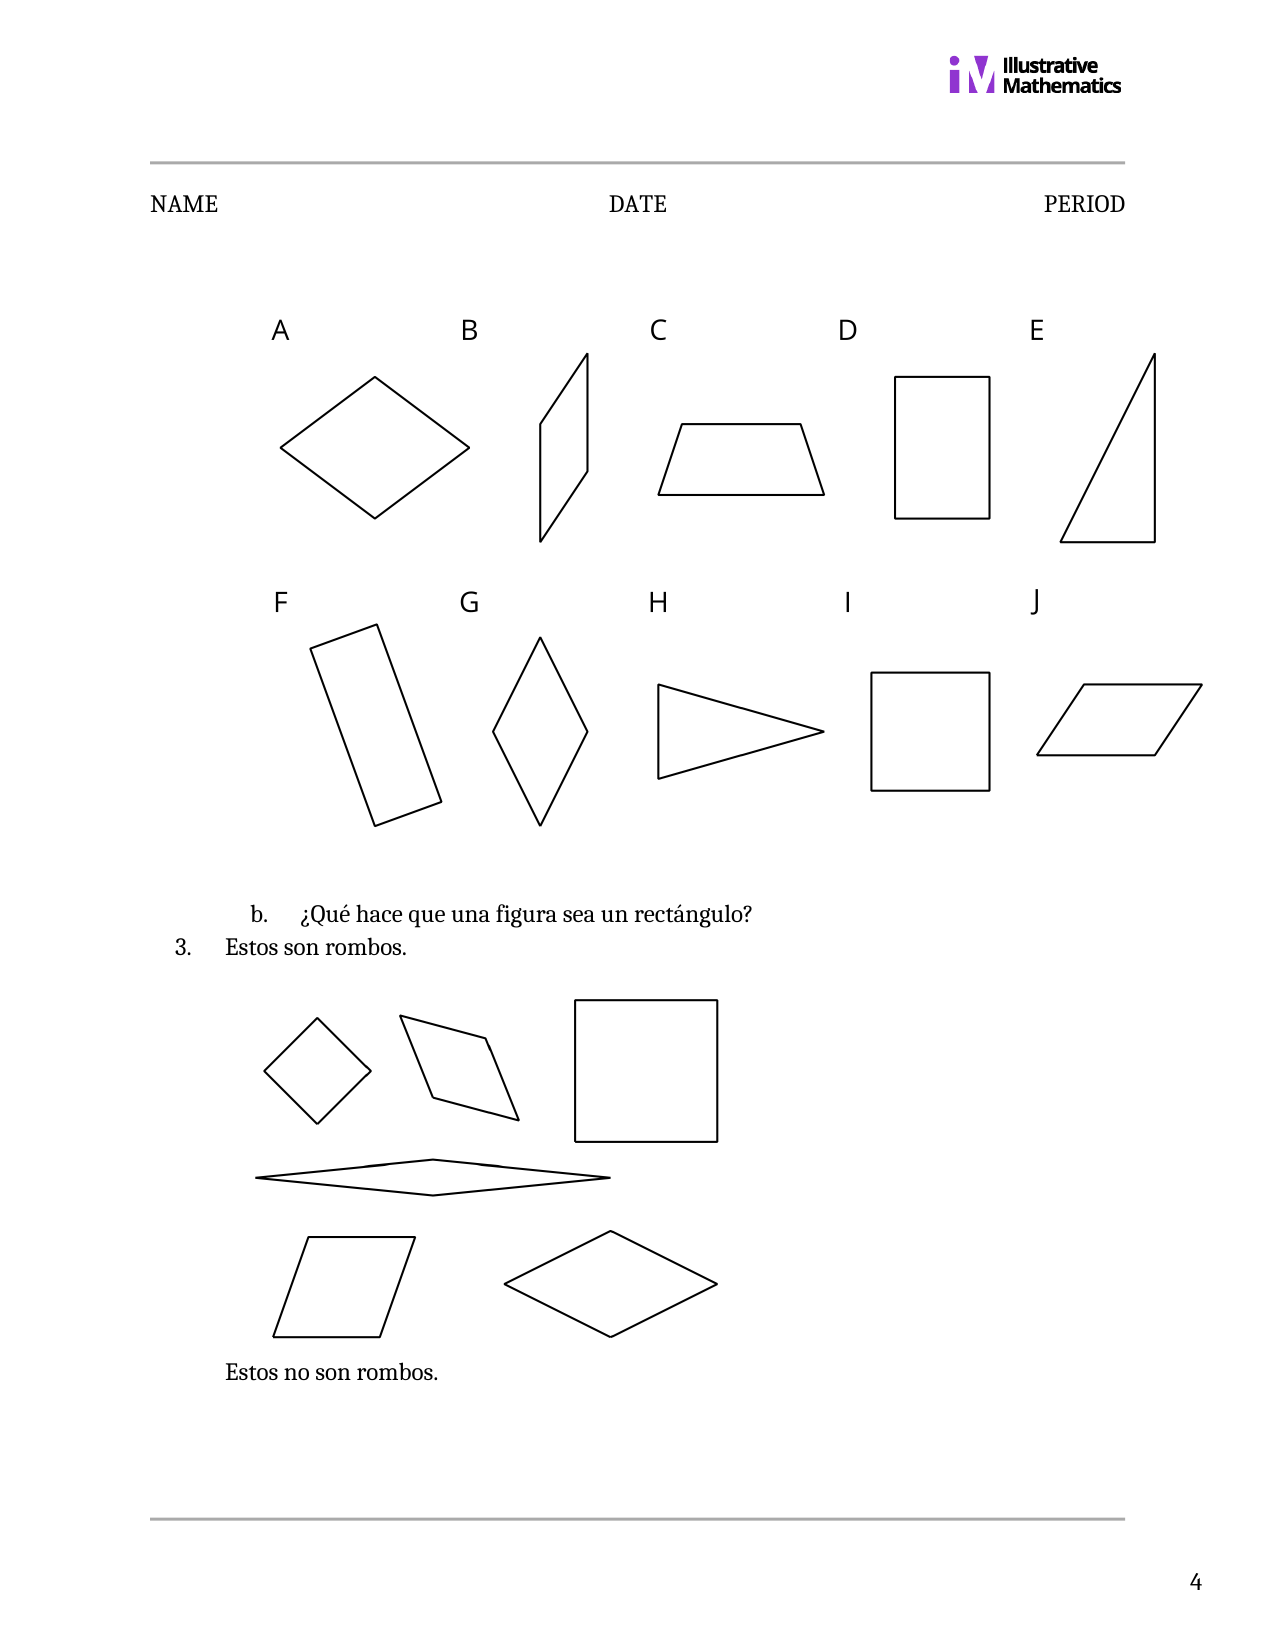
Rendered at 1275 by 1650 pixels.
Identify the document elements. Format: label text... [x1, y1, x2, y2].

picture [243, 982, 734, 1349]
list Estos son rombos. [175, 933, 1125, 961]
list Estos no son rombos. [175, 1358, 1125, 1387]
list ¿Qué hace que una figura sea un rectángulo? [250, 900, 1125, 929]
picture [949, 55, 1121, 93]
picture [268, 276, 1214, 897]
